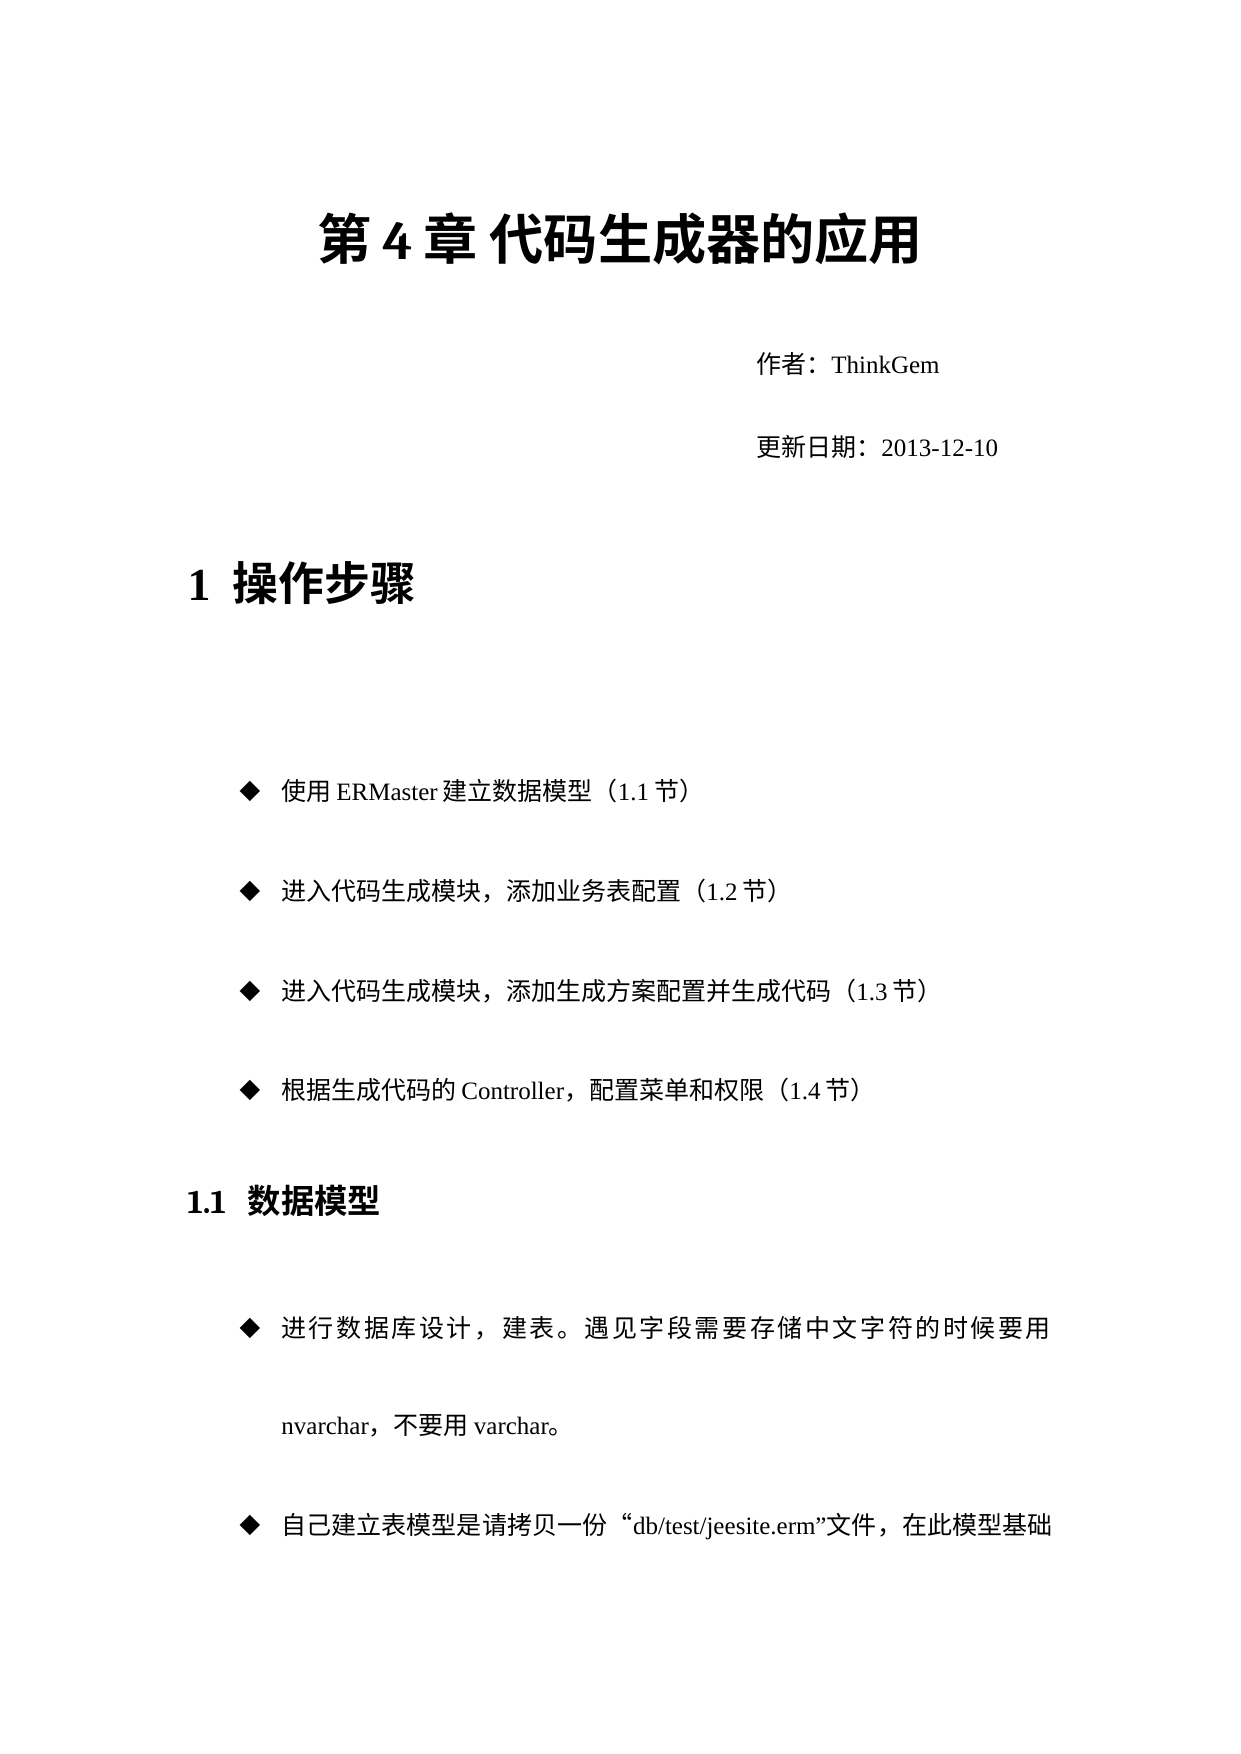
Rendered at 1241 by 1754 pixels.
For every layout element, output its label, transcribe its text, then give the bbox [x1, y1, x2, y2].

list 使用ERMaster建立数据模型（1.1节） [237, 757, 1053, 822]
text 更新日期：2013-12-10 [756, 413, 1053, 478]
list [237, 1491, 1053, 1556]
list 根据生成代码的Controller，配置菜单和权限（1.4节） [237, 1056, 1053, 1121]
subtitle 操作步骤 [187, 532, 1053, 629]
subtitle 数据模型 [187, 1167, 1053, 1232]
list 进入代码生成模块，添加业务表配置（1.2节） [237, 857, 1053, 922]
title 第4章 代码生成器的应用 [187, 187, 1053, 284]
list 进入代码生成模块，添加生成方案配置并生成代码（1.3节） [237, 957, 1053, 1022]
text 作者：ThinkGem [756, 330, 1053, 395]
list 进行数据库设计，建表。遇见字段需要存储中文字符的时候要用nvarchar，不要用varchar。 [237, 1294, 1053, 1456]
